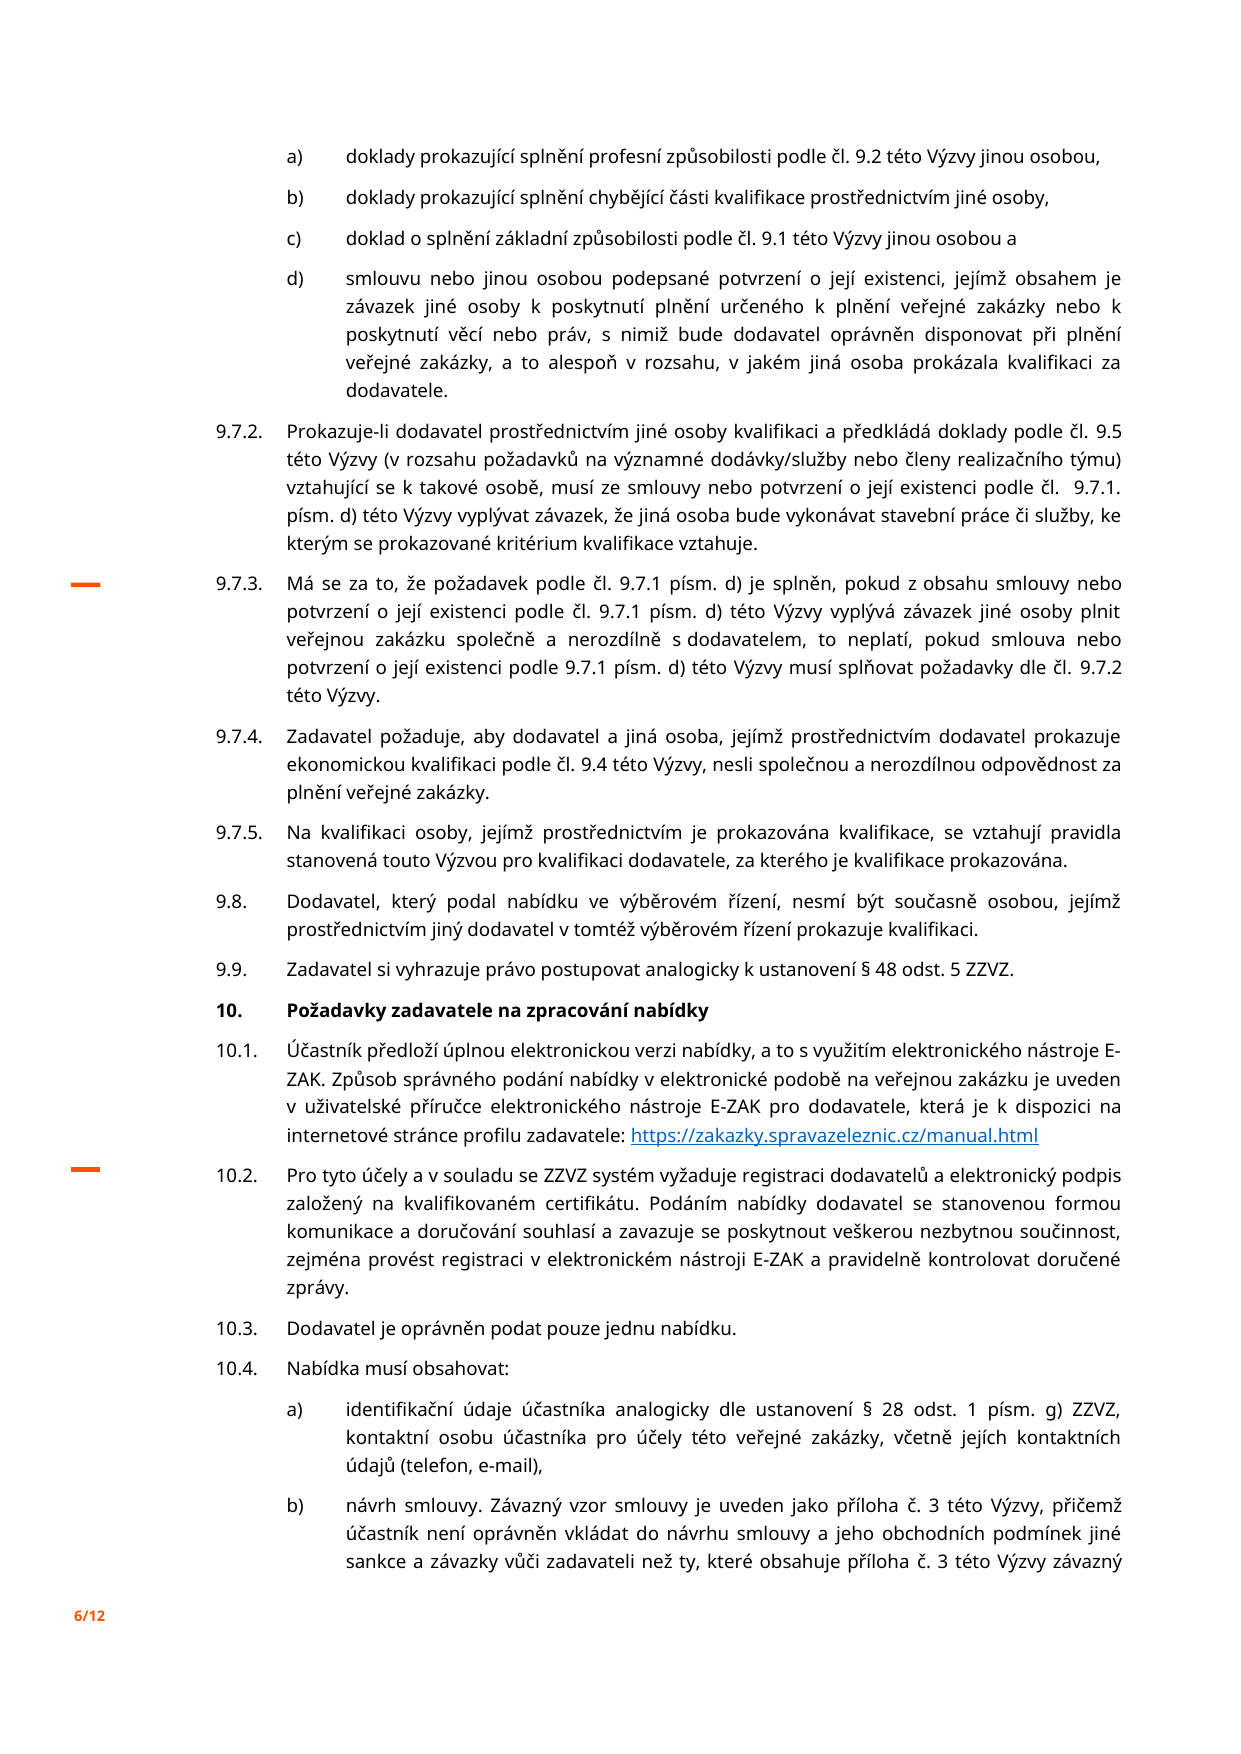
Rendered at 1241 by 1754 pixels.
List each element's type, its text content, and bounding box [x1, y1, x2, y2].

text Pro tyto účely a v souladu se ZZVZ systém vyžaduje registraci dodavatelů a elektronický podpis založený na kvalifikovaném certifikátu. Podáním nabídky dodavatel se stanovenou formou komunikace a doručování souhlasí a zavazuje se poskytnout veškerou nezbytnou součinnost, zejména provést registraci v elektronickém nástroji E-ZAK a pravidelně kontrolovat doručené zprávy. [216, 1162, 1122, 1300]
text Prokazuje-li dodavatel prostřednictvím jiné osoby kvalifikaci a předkládá doklady podle čl. 9.5 této Výzvy (v rozsahu požadavků na významné dodávky/služby nebo členy realizačního týmu) vztahující se k takové osobě, musí ze smlouvy nebo potvrzení o její existenci podle čl. 9.7.1. písm. d) této Výzvy vyplývat závazek, že jiná osoba bude vykonávat stavební práce či služby, ke kterým se prokazované kritérium kvalifikace vztahuje. [216, 418, 1122, 556]
text identifikační údaje účastníka analogicky dle ustanovení § 28 odst. 1 písm. g) ZZVZ, kontaktní osobu účastníka pro účely této veřejné zakázky, včetně jejích kontaktních údajů (telefon, e-mail), [286, 1396, 1122, 1478]
text Dodavatel je oprávněn podat pouze jednu nabídku. [216, 1315, 1122, 1341]
text doklady prokazující splnění profesní způsobilosti podle čl. 9.2 této Výzvy jinou osobou, [286, 144, 1122, 169]
text Na kvalifikaci osoby, jejímž prostřednictvím je prokazována kvalifikace, se vztahují pravidla stanovená touto Výzvou pro kvalifikaci dodavatele, za kterého je kvalifikace prokazována. [216, 820, 1122, 873]
text Požadavky zadavatele na zpracování nabídky [216, 997, 1122, 1023]
text Má se za to, že požadavek podle čl. 9.7.1 písm. d) je splněn, pokud z obsahu smlouvy nebo potvrzení o její existenci podle čl. 9.7.1 písm. d) této Výzvy vyplývá závazek jiné osoby plnit veřejnou zakázku společně a nerozdílně s dodavatelem, to neplatí, pokud smlouva nebo potvrzení o její existenci podle 9.7.1 písm. d) této Výzvy musí splňovat požadavky dle čl. 9.7.2 této Výzvy. [216, 571, 1122, 708]
text Nabídka musí obsahovat: [216, 1356, 1122, 1381]
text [286, 1493, 1122, 1574]
text Dodavatel, který podal nabídku ve výběrovém řízení, nesmí být současně osobou, jejímž prostřednictvím jiný dodavatel v tomtéž výběrovém řízení prokazuje kvalifikaci. [216, 888, 1122, 942]
text doklad o splnění základní způsobilosti podle čl. 9.1 této Výzvy jinou osobou a [286, 225, 1122, 250]
text Zadavatel požaduje, aby dodavatel a jiná osoba, jejímž prostřednictvím dodavatel prokazuje ekonomickou kvalifikaci podle čl. 9.4 této Výzvy, nesli společnou a nerozdílnou odpovědnost za plnění veřejné zakázky. [216, 723, 1122, 805]
text Účastník předloží úplnou elektronickou verzi nabídky, a to s využitím elektronického nástroje E-ZAK. Způsob správného podání nabídky v elektronické podobě na veřejnou zakázku je uveden v uživatelské příručce elektronického nástroje E-ZAK pro dodavatele, která je k dispozici na internetové stránce profilu zadavatele: https://zakazky.spravazeleznic.cz/manual.html [216, 1038, 1122, 1147]
text doklady prokazující splnění chybějící části kvalifikace prostřednictvím jiné osoby, [286, 184, 1122, 210]
text Zadavatel si vyhrazuje právo postupovat analogicky k ustanovení § 48 odst. 5 ZZVZ. [216, 957, 1122, 982]
text smlouvu nebo jinou osobou podepsané potvrzení o její existenci, jejímž obsahem je závazek jiné osoby k poskytnutí plnění určeného k plnění veřejné zakázky nebo k poskytnutí věcí nebo práv, s nimiž bude dodavatel oprávněn disponovat při plnění veřejné zakázky, a to alespoň v rozsahu, v jakém jiná osoba prokázala kvalifikaci za dodavatele. [286, 265, 1122, 403]
